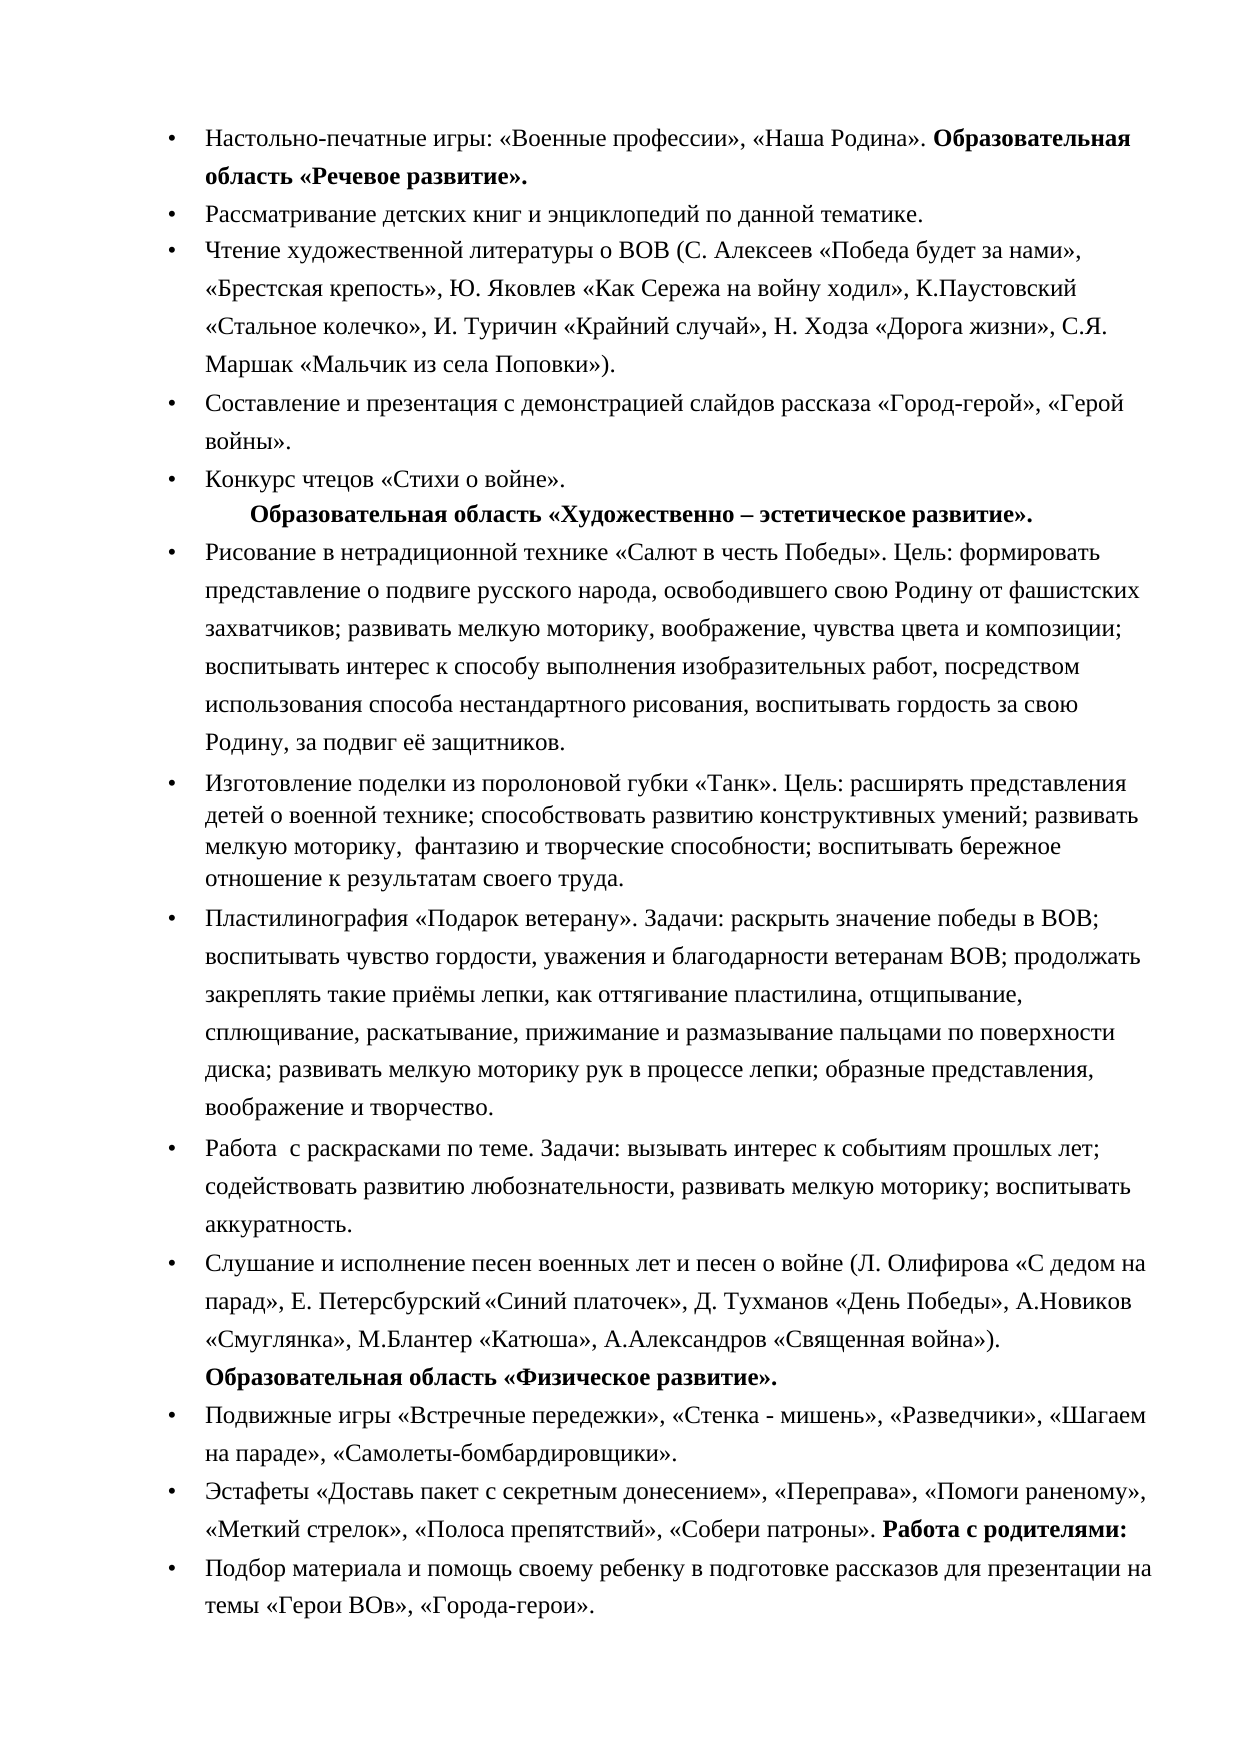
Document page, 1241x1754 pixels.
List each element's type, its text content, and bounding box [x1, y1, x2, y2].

list Пластилинография «Подарок ветерану». Задачи: раскрыть значение победы в ВОВ; воспитывать чувство гордости, уважения и благодарности ветеранам ВОВ; продолжать закреплять такие приёмы лепки, как оттягивание пластилина, отщипывание, сплющивание, раскатывание, прижимание и размазывание пальцами по поверхности диска; развивать мелкую моторику рук в процессе лепки; образные представления, воображение и творчество. [167, 903, 1153, 1121]
list Настольно-печатные игры: «Военные профессии», «Наша Родина». Образовательная область «Речевое развитие». [167, 123, 1153, 190]
list Чтение художественной литературы о ВОВ (С. Алексеев «Победа будет за нами», «Брестская крепость», Ю. Яковлев «Как Сережа на войну ходил», К.Паустовский «Стальное колечко», И. Туричин «Крайний случай», Н. Ходза «Дорога жизни», С.Я. Маршак «Мальчик из села Поповки»). [167, 236, 1153, 378]
list Составление и презентация с демонстрацией слайдов рассказа «Город-герой», «Герой войны». [167, 388, 1153, 454]
list Изготовление поделки из поролоновой губки «Танк». Цель: расширять представления детей о военной технике; способствовать развитию конструктивных умений; развивать мелкую моторику, фантазию и творческие способности; воспитывать бережное отношение к результатам своего труда. [167, 768, 1153, 892]
list Рассматривание детских книг и энциклопедий по данной тематике. [167, 199, 1153, 228]
text Образовательная область «Художественно – эстетическое развитие». [249, 499, 1159, 528]
list Подбор материала и помощь своему ребенку в подготовке рассказов для презентации на темы «Герои ВОв», «Города-герои». [167, 1553, 1153, 1619]
list Эстафеты «Доставь пакет с секретным донесением», «Переправа», «Помоги раненому», «Меткий стрелок», «Полоса препятствий», «Собери патроны». Работа с родителями: [167, 1476, 1153, 1543]
list Работа с раскрасками по теме. Задачи: вызывать интерес к событиям прошлых лет; содействовать развитию любознательности, развивать мелкую моторику; воспитывать аккуратность. [167, 1133, 1153, 1238]
list Конкурс чтецов «Стихи о войне». [167, 464, 1153, 493]
list Слушание и исполнение песен военных лет и песен о войне (Л. Олифирова «С дедом на парад», Е. Петерсбурский «Синий платочек», Д. Тухманов «День Победы», А.Новиков «Смуглянка», М.Блантер «Катюша», А.Александров «Священная война»). Образовательная область «Физическое развитие». [167, 1248, 1153, 1390]
list Подвижные игры «Встречные передежки», «Стенка - мишень», «Разведчики», «Шагаем на параде», «Самолеты-бомбардировщики». [167, 1400, 1153, 1467]
list Рисование в нетрадиционной технике «Салют в честь Победы». Цель: формировать представление о подвиге русского народа, освободившего свою Родину от фашистских захватчиков; развивать мелкую моторику, воображение, чувства цвета и композиции; воспитывать интерес к способу выполнения изобразительных работ, посредством использования способа нестандартного рисования, воспитывать гордость за свою Родину, за подвиг её защитников. [167, 537, 1153, 756]
